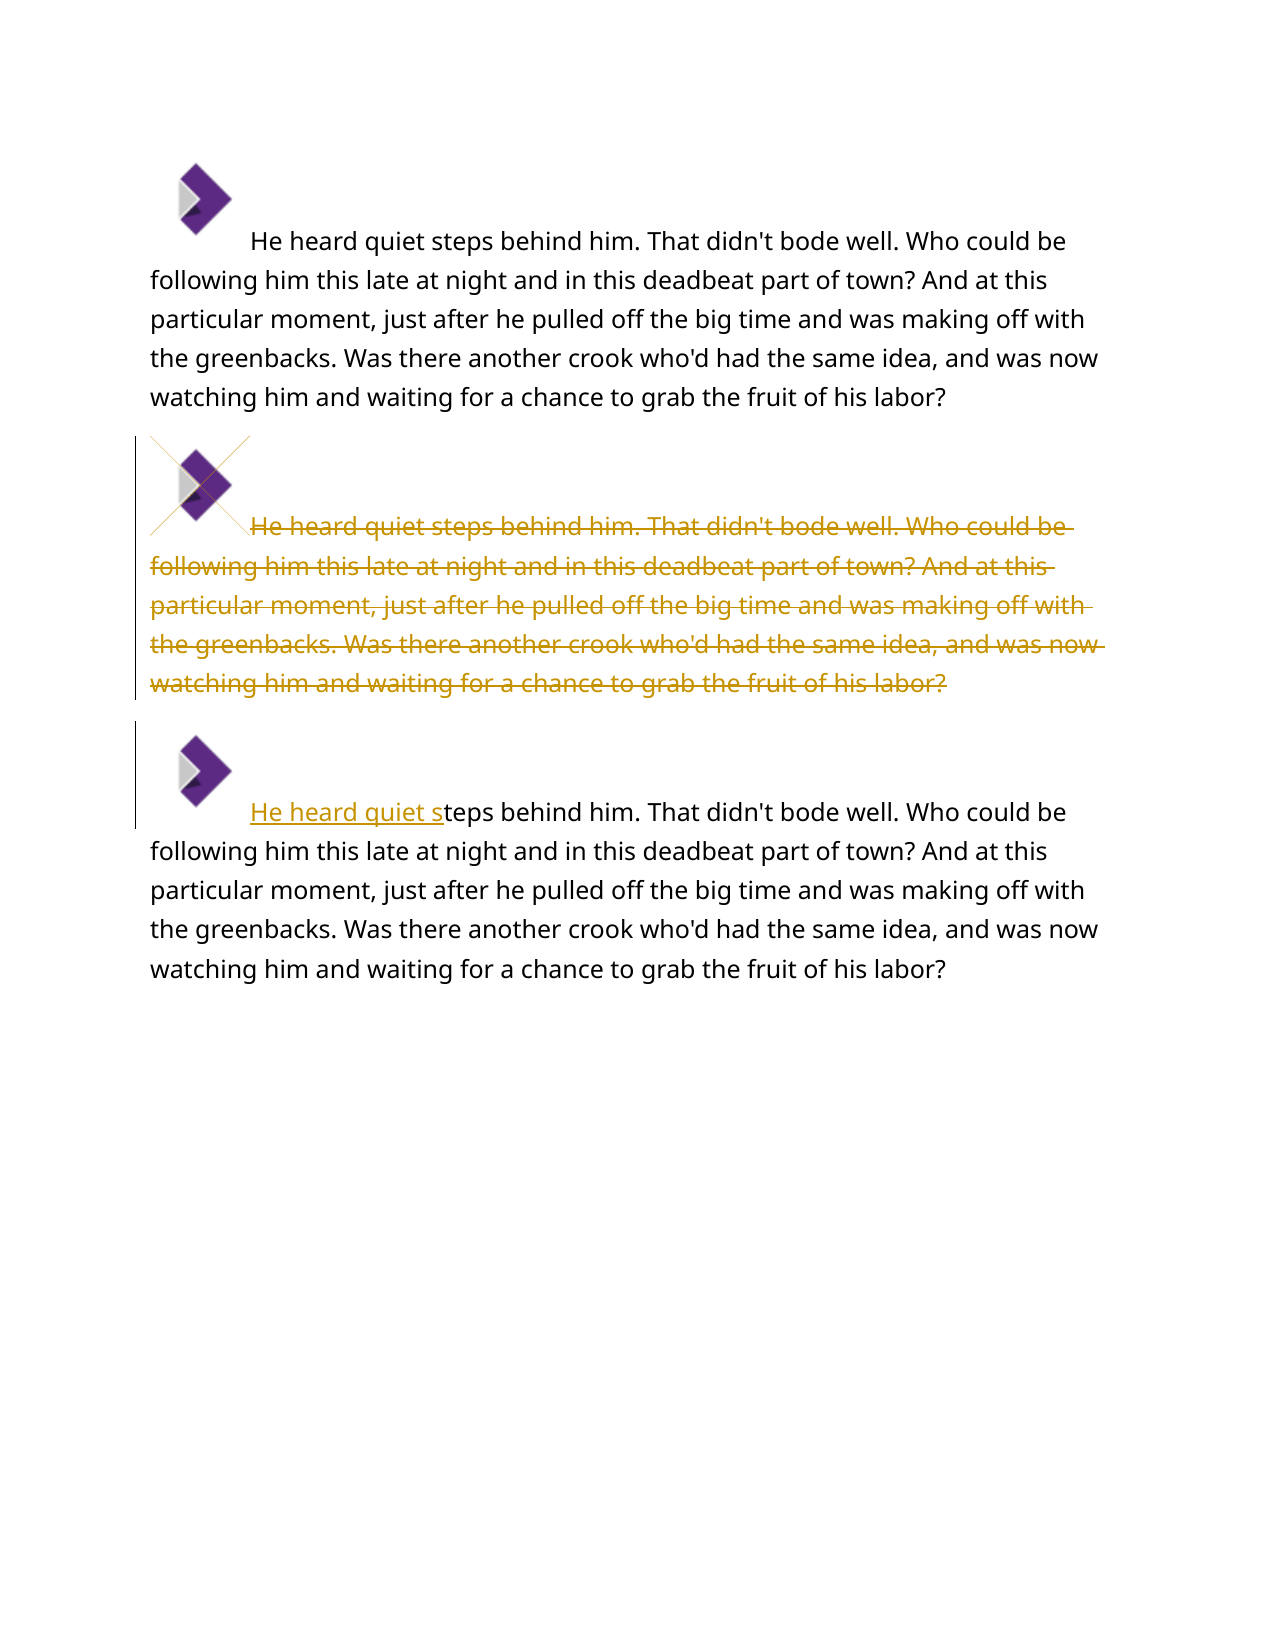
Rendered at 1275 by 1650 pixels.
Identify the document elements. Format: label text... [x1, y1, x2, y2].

text teps behind him. That didn't bode well. Who could be following him this late at night and in this deadbeat part of town? And at this particular moment, just after he pulled off the big time and was making off with the greenbacks. Was there another crook who'd had the same idea, and was now watching him and waiting for a chance to grab the fruit of his labor? [150, 721, 1125, 985]
text He heard quiet steps behind him. That didn't bode well. Who could be following him this late at night and in this deadbeat part of town? And at this particular moment, just after he pulled off the big time and was making off with the greenbacks. Was there another crook who'd had the same idea, and was now watching him and waiting for a chance to grab the fruit of his labor? [150, 150, 1125, 414]
